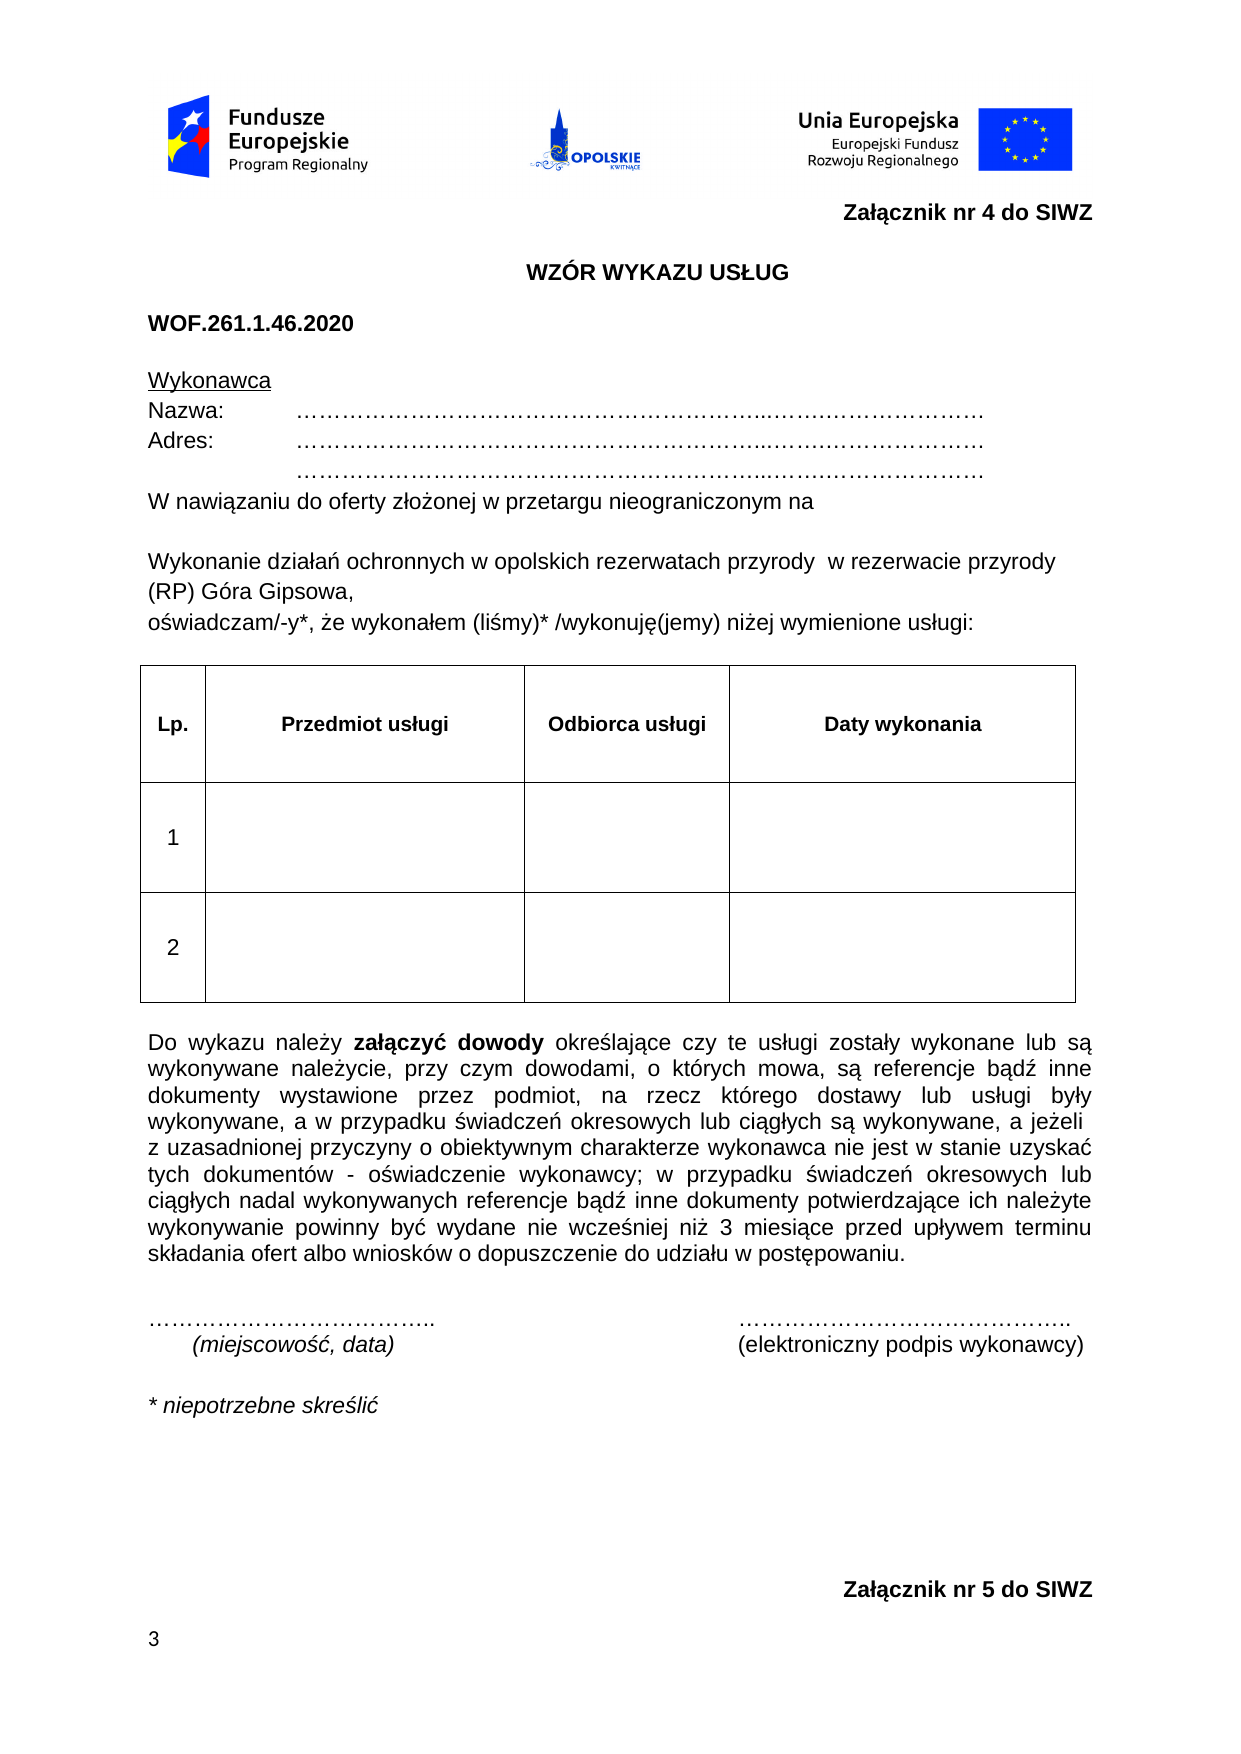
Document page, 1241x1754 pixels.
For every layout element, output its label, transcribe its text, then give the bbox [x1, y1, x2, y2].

table_cell 2 [141, 893, 205, 1002]
text Nazwa: ……………………………………………………...…….………………… [148, 397, 1093, 423]
table_cell [730, 783, 1075, 892]
table_cell 1 [141, 783, 205, 892]
text oświadczam/-y*, że wykonałem (liśmy)* /wykonuję(jemy) niżej wymienione usługi: [148, 608, 1093, 635]
text W nawiązaniu do oferty złożonej w przetargu nieograniczonym na [148, 488, 1093, 514]
text Wykonanie działań ochronnych w opolskich rezerwatach przyrody w rezerwacie przyrody (RP) Góra Gipsowa, [148, 548, 1093, 604]
text Adres: ……………………………………………………...…….………………… [148, 427, 1093, 453]
table_header Odbiorca usługi [525, 666, 729, 782]
table_header Przedmiot usługi [206, 666, 524, 782]
text WOF.261.1.46.2020 [148, 310, 1093, 337]
table_cell [206, 783, 524, 892]
text Załącznik nr 4 do SIWZ [148, 199, 1093, 225]
table_cell [525, 893, 729, 1002]
text ……………………………….. …………………………………….. [148, 1305, 1093, 1331]
text Do wykazu należy załączyć dowody określające czy te usługi zostały wykonane lub są wykonywane należycie, przy czym dowodami, o których mowa, są referencje bądź inne dokumenty wystawione przez podmiot, na rzecz którego dostawy lub usługi były wykonywane, a w przypadku świadczeń okresowych lub ciągłych są wykonywane, a jeżeli z uzasadnionej przyczyny o obiektywnym charakterze wykonawca nie jest w stanie uzyskać tych dokumentów - oświadczenie wykonawcy; w przypadku świadczeń okresowych lub ciągłych nadal wykonywanych referencje bądź inne dokumenty potwierdzające ich należyte wykonywanie powinny być wydane nie wcześniej niż 3 miesiące przed upływem terminu składania ofert albo wniosków o dopuszczenie do udziału w postępowaniu. [148, 1029, 1093, 1266]
text Załącznik nr 5 do SIWZ [148, 1576, 1093, 1603]
table_header Lp. [141, 666, 205, 782]
text * niepotrzebne skreślić [148, 1392, 1093, 1418]
text Wykonawca [148, 367, 1093, 393]
text WZÓR WYKAZU USŁUG [223, 259, 1093, 286]
text (miejscowość, data) (elektroniczny podpis wykonawcy) [148, 1331, 1093, 1358]
table_cell [206, 893, 524, 1002]
table_cell [525, 783, 729, 892]
table_cell [730, 893, 1075, 1002]
picture [147, 73, 1093, 199]
text ……………………………………………………...…….………………… [221, 457, 1093, 484]
table_header Daty wykonania [730, 666, 1075, 782]
